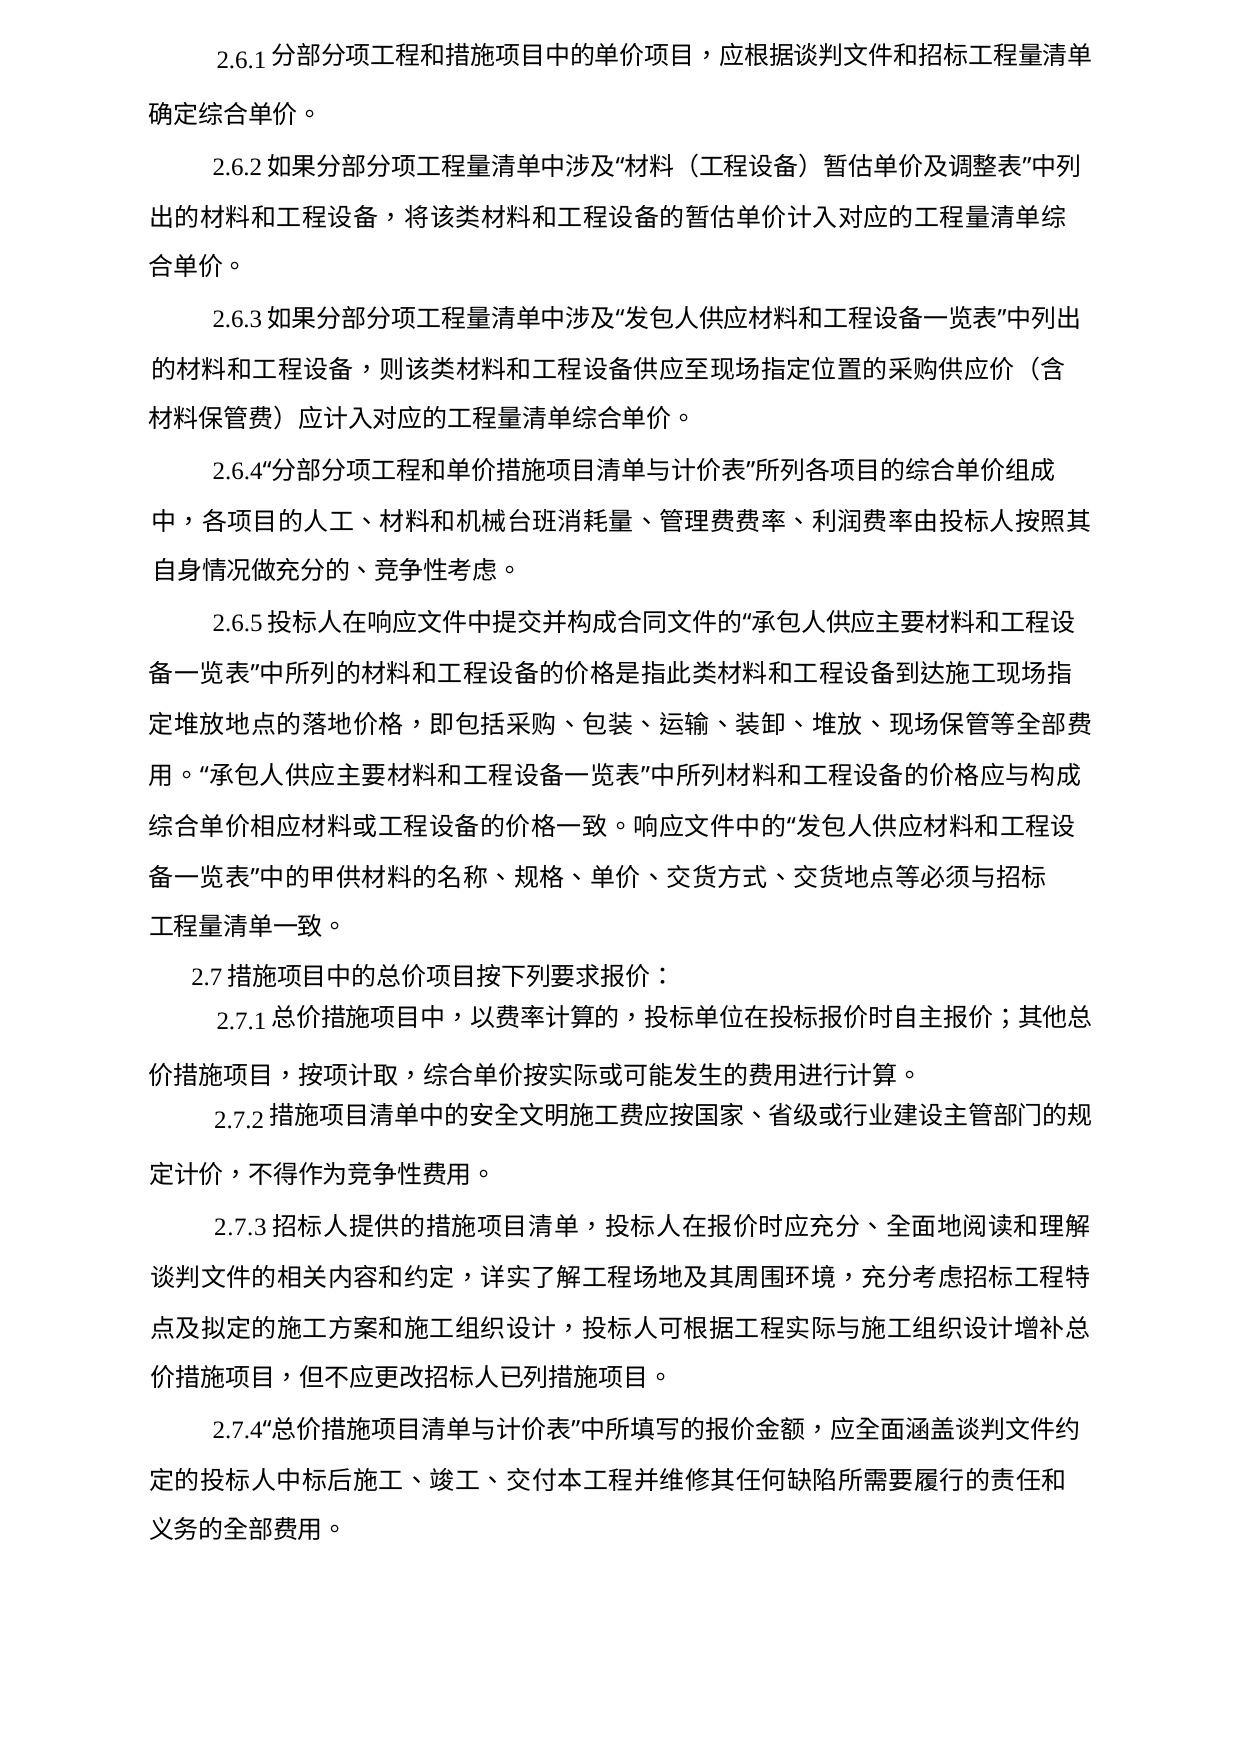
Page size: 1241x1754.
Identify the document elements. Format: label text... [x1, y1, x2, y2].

text 合单价。 [149, 251, 1093, 281]
text 义务的全部费用。 [149, 1514, 1093, 1545]
text 确定综合单价。 [149, 99, 1093, 129]
text 2.7.1总价措施项目中，以费率计算的，投标单位在投标报价时自主报价；其他总 [149, 1011, 1093, 1060]
text 2.7.3招标人提供的措施项目清单，投标人在报价时应充分、全面地阅读和理解谈判文件的相关内容和约定，详实了解工程场地及其周围环境，充分考虑招标工程特点及拟定的施工方案和施工组织设计，投标人可根据工程实际与施工组织设计增补总 [150, 1208, 1093, 1345]
text 自身情况做充分的、竞争性考虑。 [153, 555, 1093, 586]
text 2.6.3如果分部分项工程量清单中涉及“发包人供应材料和工程设备一览表”中列出的材料和工程设备，则该类材料和工程设备供应至现场指定位置的采购供应价（含 [151, 300, 1093, 386]
text 2.7.4“总价措施项目清单与计价表”中所填写的报价金额，应全面涵盖谈判文件约定的投标人中标后施工、竣工、交付本工程并维修其任何缺陷所需要履行的责任和 [149, 1412, 1093, 1497]
text 2.6.5投标人在响应文件中提交并构成合同文件的“承包人供应主要材料和工程设备一览表”中所列的材料和工程设备的价格是指此类材料和工程设备到达施工现场指定堆放地点的落地价格，即包括采购、包装、运输、装卸、堆放、现场保管等全部费用。“承包人供应主要材料和工程设备一览表”中所列材料和工程设备的价格应与构成综合单价相应材料或工程设备的价格一致。响应文件中的“发包人供应材料和工程设备一览表”中的甲供材料的名称、规格、单价、交货方式、交货地点等必须与招标 [149, 605, 1093, 894]
text 价措施项目，但不应更改招标人已列措施项目。 [150, 1362, 1093, 1392]
text 2.6.1分部分项工程和措施项目中的单价项目，应根据谈判文件和招标工程量清单 [149, 50, 1093, 98]
text 定计价，不得作为竞争性费用。 [149, 1159, 1093, 1189]
text 材料保管费）应计入对应的工程量清单综合单价。 [149, 403, 1093, 433]
text 2.7.2措施项目清单中的安全文明施工费应按国家、省级或行业建设主管部门的规 [149, 1110, 1093, 1158]
text 价措施项目，按项计取，综合单价按实际或可能发生的费用进行计算。 [149, 1060, 1093, 1091]
text 工程量清单一致。 [149, 911, 1093, 942]
text 2.6.4“分部分项工程和单价措施项目清单与计价表”所列各项目的综合单价组成中，各项目的人工、材料和机械台班消耗量、管理费费率、利润费率由投标人按照其 [151, 452, 1093, 538]
text 2.7措施项目中的总价项目按下列要求报价： [191, 961, 1093, 992]
text 2.6.2如果分部分项工程量清单中涉及“材料（工程设备）暂估单价及调整表”中列出的材料和工程设备，将该类材料和工程设备的暂估单价计入对应的工程量清单综 [149, 148, 1093, 233]
